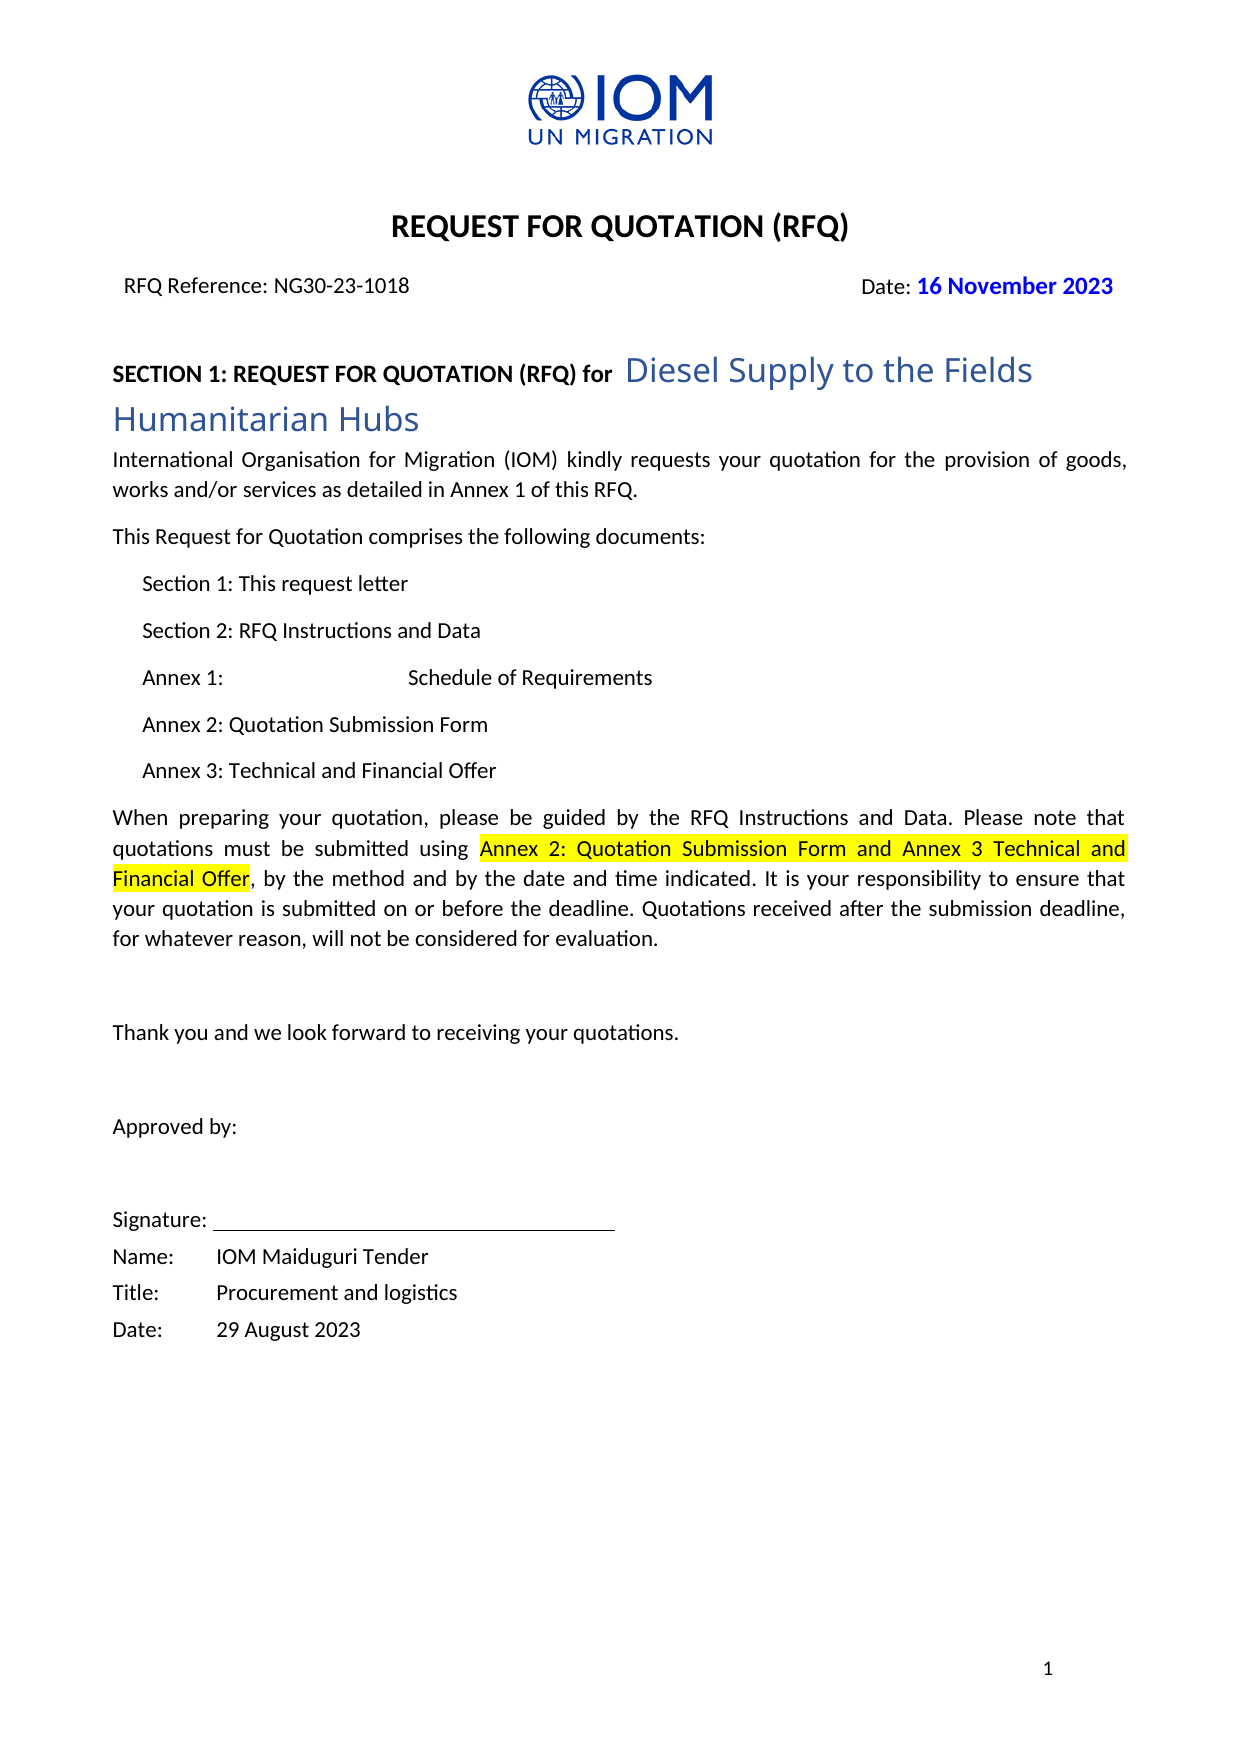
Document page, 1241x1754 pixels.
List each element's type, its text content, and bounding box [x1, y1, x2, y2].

table_header RFQ Reference: [113, 249, 732, 322]
text Thank you and we look forward to receiving your quotations. [112, 1018, 1128, 1046]
text Annex 3: Technical and Financial Offer [142, 757, 1128, 784]
text Name: [112, 1242, 1128, 1270]
text Section 1: This request letter [142, 569, 1128, 597]
text kindly requests your quotation for the provision of goods, works and/or services as detailed in Annex 1 of this RFQ. [112, 445, 1128, 503]
text Approved by: [112, 1112, 1128, 1140]
text Annex 2: Quotation Submission Form [142, 710, 1128, 738]
subtitle REQUEST FOR QUOTATION (RFQ) [112, 205, 1128, 246]
picture [524, 73, 716, 146]
text This Request for Quotation comprises the following documents: [112, 522, 1128, 550]
text Date: [112, 1315, 1128, 1343]
text Signature: [112, 1206, 1128, 1233]
text Annex 1: Schedule of Requirements [142, 663, 1128, 691]
text Title: [112, 1278, 1128, 1306]
text Section 2: RFQ Instructions and Data [142, 616, 1128, 644]
table_header Date: [732, 249, 1124, 322]
text When preparing your quotation, please be guided by the RFQ Instructions and Data. Please note that quotations must be submitted using Annex 2: Quotation Submission Form and Annex 3 Technical and Financial Offer, by the method and by the date and time indicated. It is your responsibility to ensure that your quotation is submitted on or before the deadline. Quotations received after the submission deadline, for whatever reason, will not be considered for evaluation. [112, 803, 1128, 952]
subtitle SECTION 1: REQUEST FOR QUOTATION (RFQ) for [112, 347, 1128, 442]
